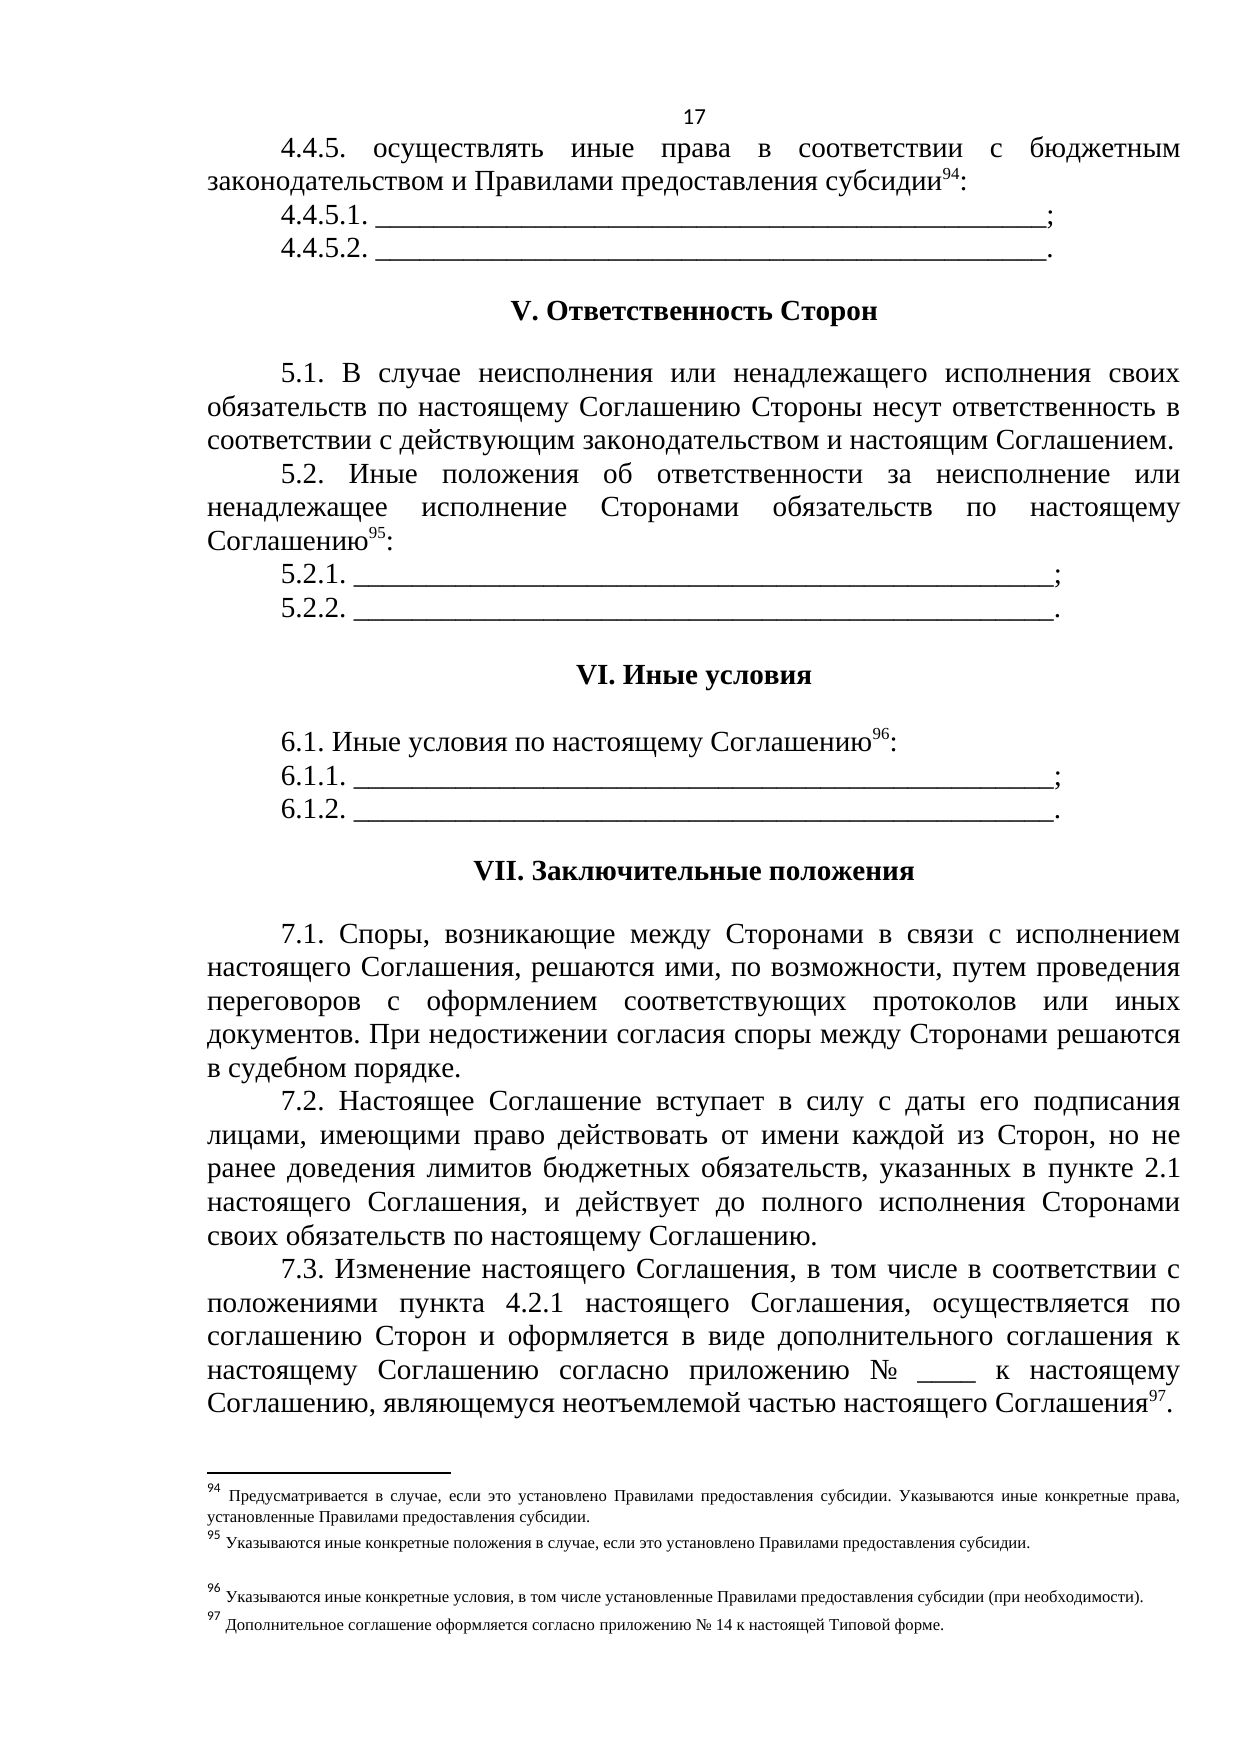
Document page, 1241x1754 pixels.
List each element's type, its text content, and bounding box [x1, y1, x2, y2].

text 4.4.5. осуществлять иные права в соответствии с бюджетным законодательством и Правилами предоставления субсидии: [207, 130, 1181, 197]
text 5.2.1. ________________________________________________; [207, 556, 1181, 590]
text V. Ответственность Сторон [207, 293, 1181, 326]
text 5.2.2. ________________________________________________. [207, 590, 1181, 623]
text 5.1. В случае неисполнения или ненадлежащего исполнения своих обязательств по настоящему Соглашению Стороны несут ответственность в соответствии с действующим законодательством и настоящим Соглашением. [207, 355, 1181, 456]
text 7.2. Настоящее Соглашение вступает в силу с даты его подписания лицами, имеющими право действовать от имени каждой из Сторон, но не ранее доведения лимитов бюджетных обязательств, указанных в пункте 2.1 настоящего Соглашения, и действует до полного исполнения Сторонами своих обязательств по настоящему Соглашению. [207, 1083, 1181, 1251]
text 4.4.5.1. ______________________________________________; [207, 197, 1181, 231]
text 7.3. Изменение настоящего Соглашения, в том числе в соответствии с положениями пункта 4.2.1 настоящего Соглашения, осуществляется по соглашению Сторон и оформляется в виде дополнительного соглашения к настоящему Соглашению согласно приложению № ____ к настоящему Соглашению, являющемуся неотъемлемой частью настоящего Соглашения. [207, 1251, 1181, 1419]
text 6.1.1. ________________________________________________; [207, 758, 1181, 791]
text VII. Заключительные положения [207, 853, 1181, 887]
text VI. Иные условия [207, 657, 1181, 691]
text 4.4.5.2. ______________________________________________. [207, 231, 1181, 264]
text 5.2. Иные положения об ответственности за неисполнение или ненадлежащее исполнение Сторонами обязательств по настоящему Соглашению: [207, 456, 1181, 556]
text 6.1. Иные условия по настоящему Соглашению: [207, 724, 1181, 758]
text 7.1. Споры, возникающие между Сторонами в связи с исполнением настоящего Соглашения, решаются ими, по возможности, путем проведения переговоров с оформлением соответствующих протоколов или иных документов. При недостижении согласия споры между Сторонами решаются в судебном порядке. [207, 916, 1181, 1083]
text 6.1.2. ________________________________________________. [207, 791, 1181, 825]
